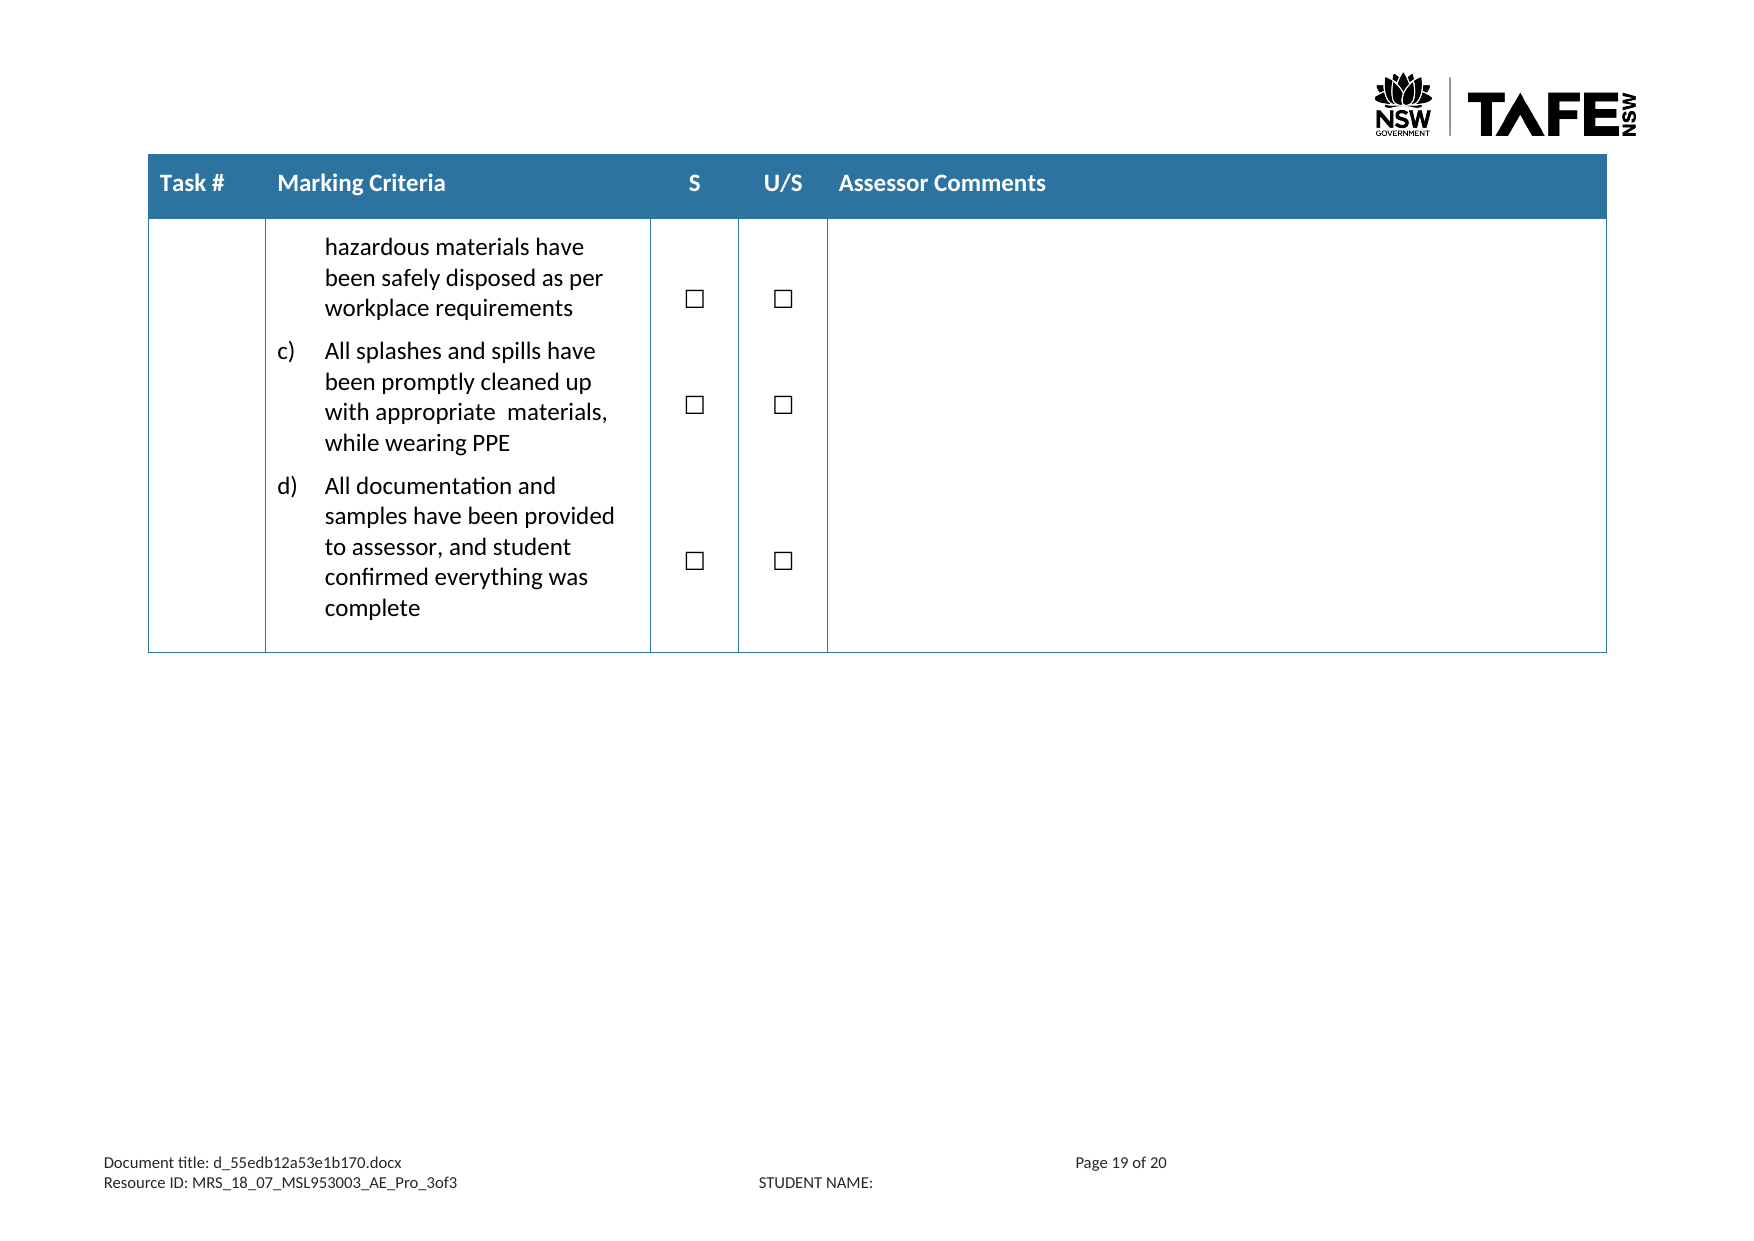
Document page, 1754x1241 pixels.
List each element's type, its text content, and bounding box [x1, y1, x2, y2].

table_header Assessor Comments [828, 155, 1606, 218]
table_header Marking Criteria [266, 155, 650, 218]
picture [1375, 71, 1636, 137]
table_cell [828, 219, 1606, 652]
table_cell 6 [149, 219, 265, 652]
table_header Task # [149, 155, 265, 218]
table_cell [739, 219, 827, 652]
table_header S [651, 155, 738, 218]
table_header U/S [739, 155, 827, 218]
table_cell [651, 219, 738, 652]
